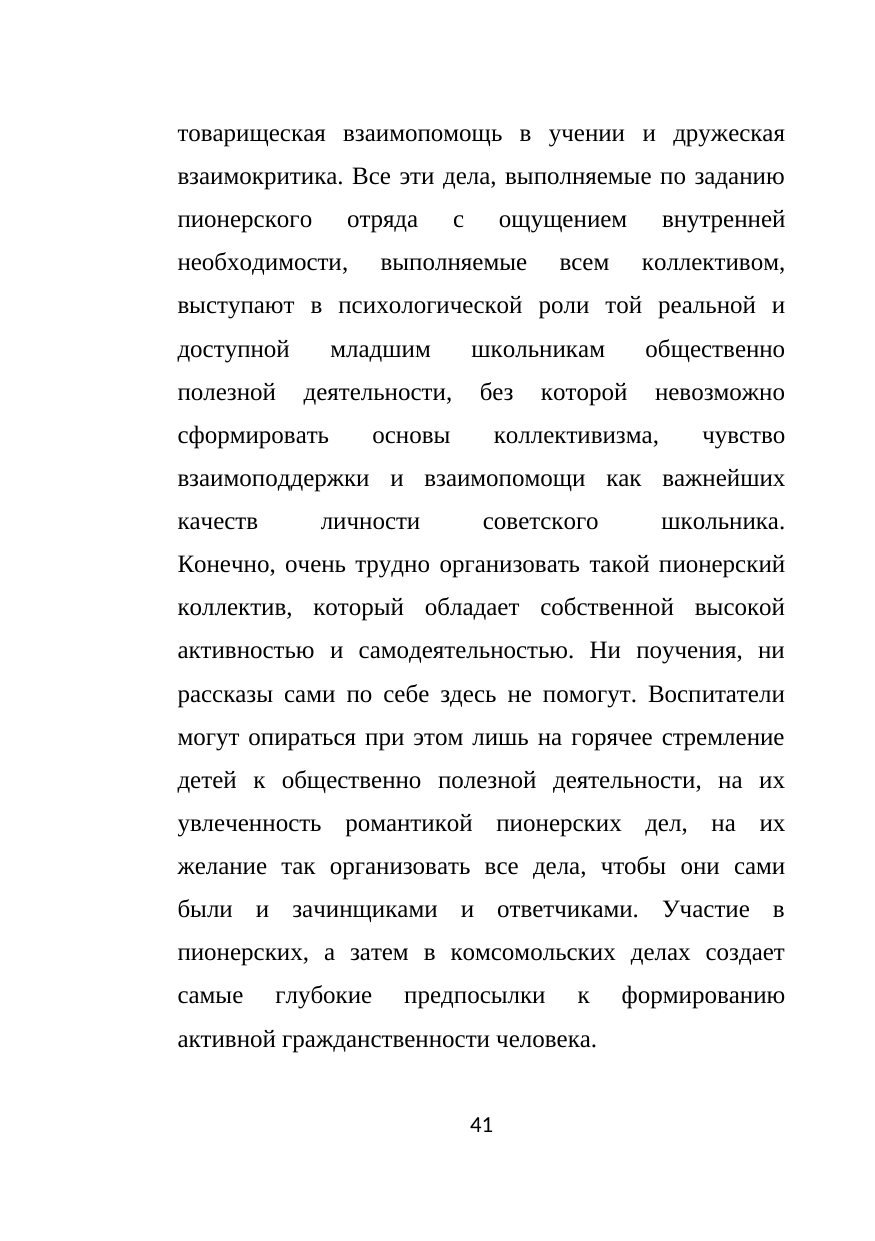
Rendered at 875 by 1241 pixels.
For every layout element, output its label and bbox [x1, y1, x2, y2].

text [177, 118, 786, 1052]
